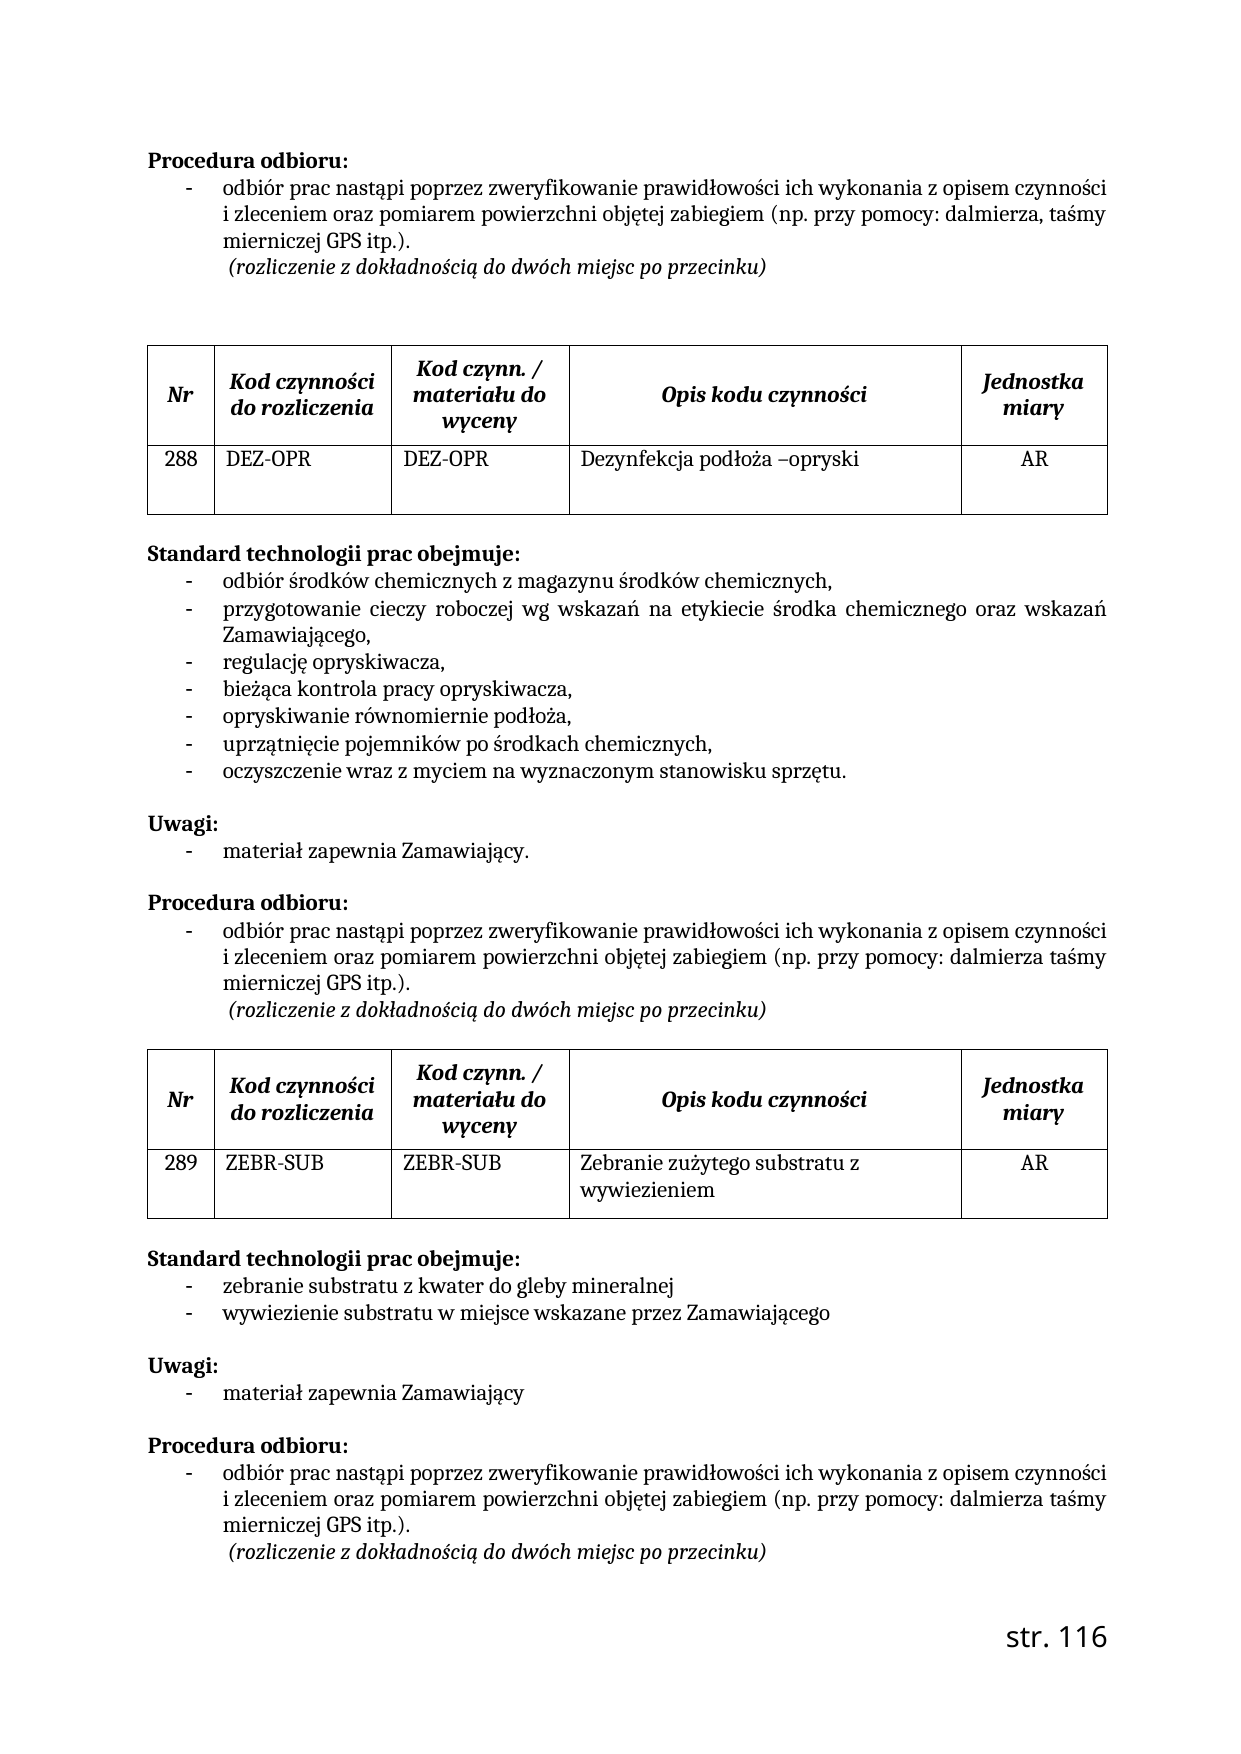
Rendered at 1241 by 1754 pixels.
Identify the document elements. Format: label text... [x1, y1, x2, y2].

text Uwagi: [148, 810, 1107, 837]
list opryskiwanie równomiernie podłoża, [185, 702, 1107, 729]
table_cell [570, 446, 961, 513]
text (rozliczenie z dokładnością do dwóch miejsc po przecinku) [153, 254, 1107, 280]
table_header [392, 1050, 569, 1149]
text Procedura odbioru: [148, 890, 1107, 917]
list zebranie substratu z kwater do gleby mineralnej [185, 1272, 1107, 1299]
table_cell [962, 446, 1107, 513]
list materiał zapewnia Zamawiający [185, 1379, 1107, 1406]
text Standard technologii prac obejmuje: [148, 541, 1107, 567]
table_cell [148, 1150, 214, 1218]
list odbiór prac nastąpi poprzez zweryfikowanie prawidłowości ich wykonania z opisem czynności i zleceniem oraz pomiarem powierzchni objętej zabiegiem (np. przy pomocy: dalmierza taśmy mierniczej GPS itp.). [185, 917, 1107, 996]
list materiał zapewnia Zamawiający. [185, 837, 1107, 864]
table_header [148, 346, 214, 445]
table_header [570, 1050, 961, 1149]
list oczyszczenie wraz z myciem na wyznaczonym stanowisku sprzętu. [185, 757, 1107, 784]
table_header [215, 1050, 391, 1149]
list bieżąca kontrola pracy opryskiwacza, [185, 675, 1107, 702]
list odbiór prac nastąpi poprzez zweryfikowanie prawidłowości ich wykonania z opisem czynności i zleceniem oraz pomiarem powierzchni objętej zabiegiem (np. przy pomocy: dalmierza taśmy mierniczej GPS itp.). [185, 1459, 1107, 1539]
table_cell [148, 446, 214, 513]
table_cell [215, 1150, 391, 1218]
list odbiór prac nastąpi poprzez zweryfikowanie prawidłowości ich wykonania z opisem czynności i zleceniem oraz pomiarem powierzchni objętej zabiegiem (np. przy pomocy: dalmierza, taśmy mierniczej GPS itp.). [185, 174, 1107, 254]
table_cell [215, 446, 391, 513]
text (rozliczenie z dokładnością do dwóch miejsc po przecinku) [153, 996, 1107, 1023]
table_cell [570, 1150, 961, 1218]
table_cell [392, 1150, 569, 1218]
list odbiór środków chemicznych z magazynu środków chemicznych, [185, 567, 1107, 594]
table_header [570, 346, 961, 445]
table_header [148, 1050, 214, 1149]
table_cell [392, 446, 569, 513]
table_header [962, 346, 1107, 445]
text Standard technologii prac obejmuje: [148, 1245, 1107, 1272]
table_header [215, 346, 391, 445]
text (rozliczenie z dokładnością do dwóch miejsc po przecinku) [153, 1539, 1107, 1565]
list przygotowanie cieczy roboczej wg wskazań na etykiecie środka chemicznego oraz wskazań Zamawiającego, [185, 594, 1107, 648]
list regulację opryskiwacza, [185, 648, 1107, 675]
list wywiezienie substratu w miejsce wskazane przez Zamawiającego [185, 1299, 1107, 1326]
text Procedura odbioru: [148, 148, 1107, 174]
list uprzątnięcie pojemników po środkach chemicznych, [185, 729, 1107, 757]
text Uwagi: [148, 1352, 1107, 1379]
text Procedura odbioru: [148, 1432, 1107, 1459]
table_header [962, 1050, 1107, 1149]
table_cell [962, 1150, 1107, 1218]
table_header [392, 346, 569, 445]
